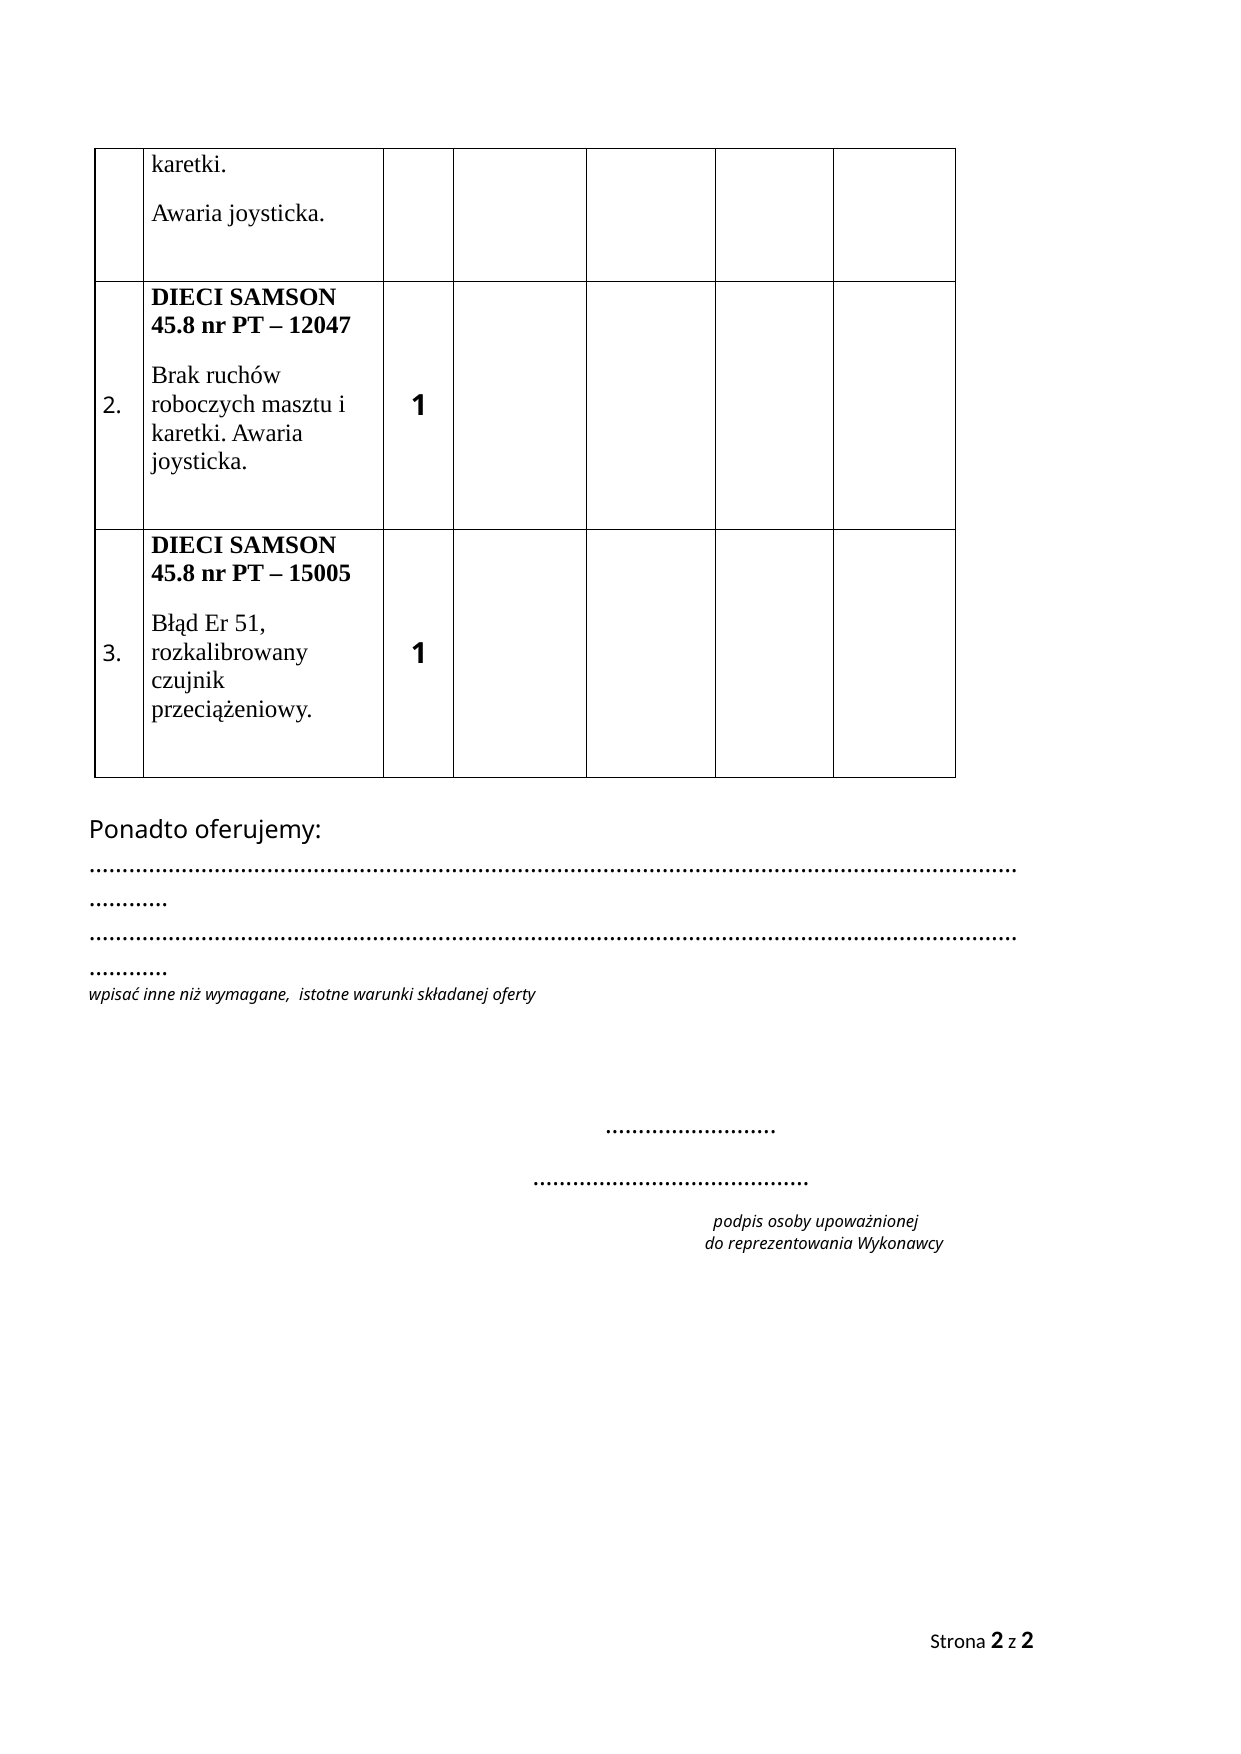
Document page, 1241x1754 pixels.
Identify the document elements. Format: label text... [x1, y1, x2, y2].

table_cell [587, 530, 715, 777]
text Ponadto oferujemy: [89, 812, 1033, 846]
table_cell [834, 149, 955, 281]
table_cell [716, 282, 833, 529]
table_cell 1 [384, 530, 453, 777]
table_cell 2. [96, 282, 143, 529]
table_cell [834, 530, 955, 777]
table_cell DIECI SAMSON 45.8 nr PT – 14124 Brak ruchów roboczych masztu i karetki. Awaria joysticka. [144, 149, 383, 281]
table_cell 1 [384, 149, 453, 281]
text ……………………………………………………………………………………………………………………………………… [89, 846, 1033, 914]
table_cell 1. [96, 149, 143, 281]
table_cell [587, 282, 715, 529]
table_cell [587, 149, 715, 281]
table_cell [834, 282, 955, 529]
table_cell DIECI SAMSON 45.8 nr PT – 15005 Błąd Er 51, rozkalibrowany czujnik przeciążeniowy. [144, 530, 383, 777]
table_cell [716, 149, 833, 281]
text do reprezentowania Wykonawcy [531, 1232, 1033, 1254]
table_cell [454, 530, 586, 777]
text ……………………..…………………………………… [532, 1107, 1033, 1192]
table_cell 1 [384, 282, 453, 529]
table_cell 3. [96, 530, 143, 777]
table_cell DIECI SAMSON 45.8 nr PT – 12047 Brak ruchów roboczych masztu i karetki. Awaria joysticka. [144, 282, 383, 529]
text podpis osoby upoważnionej [679, 1209, 1033, 1232]
table_cell [716, 530, 833, 777]
text ……………………………………………………………………………………………………………………………………… [89, 914, 1033, 982]
table_cell [454, 149, 586, 281]
table_cell [454, 282, 586, 529]
text wpisać inne niż wymagane, istotne warunki składanej oferty [89, 982, 1033, 1005]
